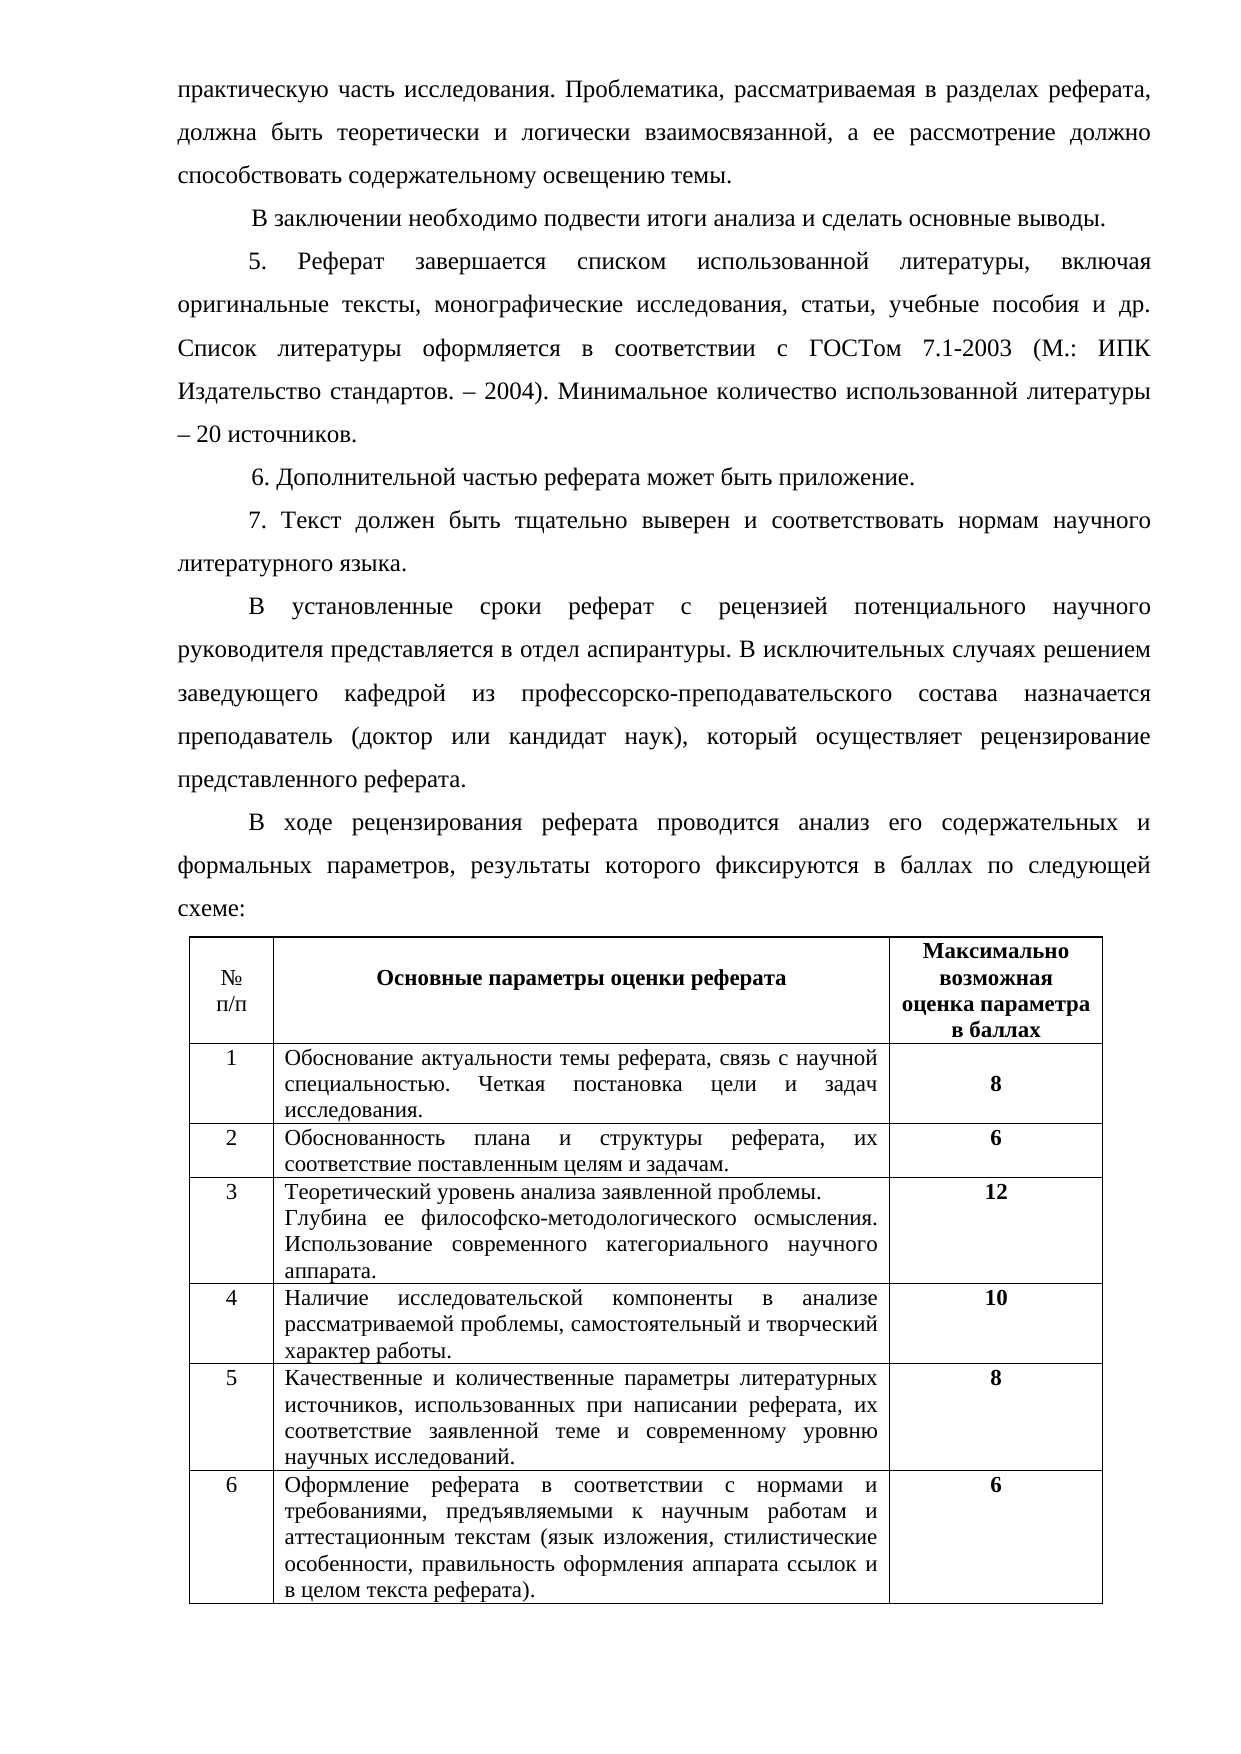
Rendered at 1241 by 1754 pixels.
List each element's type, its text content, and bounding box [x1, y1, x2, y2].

text 6. Дополнительной частью реферата может быть приложение. [177, 462, 1152, 491]
table_cell 2 [190, 1124, 273, 1177]
table_cell Обоснование актуальности темы реферата, связь с научной специальностью. Четкая постановка цели и задач исследования. [274, 1044, 889, 1123]
table_cell 6 [190, 1471, 273, 1602]
table_cell Качественные и количественные параметры литературных источников, использованных при написании реферата, их соответствие заявленной теме и современному уровню научных исследований. [274, 1364, 889, 1470]
table_cell Теоретический уровень анализа заявленной проблемы. Глубина ее философско-методологического осмысления. Использование современного категориального научного аппарата. [274, 1178, 889, 1283]
text 7. Текст должен быть тщательно выверен и соответствовать нормам научного литературного языка. [177, 505, 1152, 577]
table_cell 8 [890, 1364, 1102, 1470]
text В установленные сроки реферат с рецензией потенциального научного руководителя представляется в отдел аспирантуры. В исключительных случаях решением заведующего кафедрой из профессорско-преподавательского состава назначается преподаватель (доктор или кандидат наук), который осуществляет рецензирование представленного реферата. [177, 591, 1152, 793]
text 5. Реферат завершается списком использованной литературы, включая оригинальные тексты, монографические исследования, статьи, учебные пособия и др. Список литературы оформляется в соответствии с ГОСТом 7.1-2003 (М.: ИПК Издательство стандартов. – 2004). Минимальное количество использованной литературы – 20 источников. [177, 246, 1152, 448]
table_cell 10 [890, 1284, 1102, 1363]
table_header № п/п [190, 938, 273, 1043]
table_cell 3 [190, 1178, 273, 1283]
text В заключении необходимо подвести итоги анализа и сделать основные выводы. [177, 203, 1152, 232]
table_cell 1 [190, 1044, 273, 1123]
text В ходе рецензирования реферата проводится анализ его содержательных и формальных параметров, результаты которого фиксируются в баллах по следующей схеме: [177, 807, 1152, 922]
table_header Основные параметры оценки реферата [274, 938, 889, 1043]
table_cell 5 [190, 1364, 273, 1470]
table_cell Оформление реферата в соответствии с нормами и требованиями, предъявляемыми к научным работам и аттестационным текстам (язык изложения, стилистические особенности, правильность оформления аппарата ссылок и в целом текста реферата). [274, 1471, 889, 1602]
table_cell 8 [890, 1044, 1102, 1123]
table_header Максимально возможная оценка параметра в баллах [890, 938, 1102, 1043]
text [177, 74, 1152, 189]
table_cell 6 [890, 1471, 1102, 1602]
table_cell Обоснованность плана и структуры реферата, их соответствие поставленным целям и задачам. [274, 1124, 889, 1177]
table_cell Наличие исследовательской компоненты в анализе рассматриваемой проблемы, самостоятельный и творческий характер работы. [274, 1284, 889, 1363]
table_cell 12 [890, 1178, 1102, 1283]
table_cell 4 [190, 1284, 273, 1363]
table_cell 6 [890, 1124, 1102, 1177]
